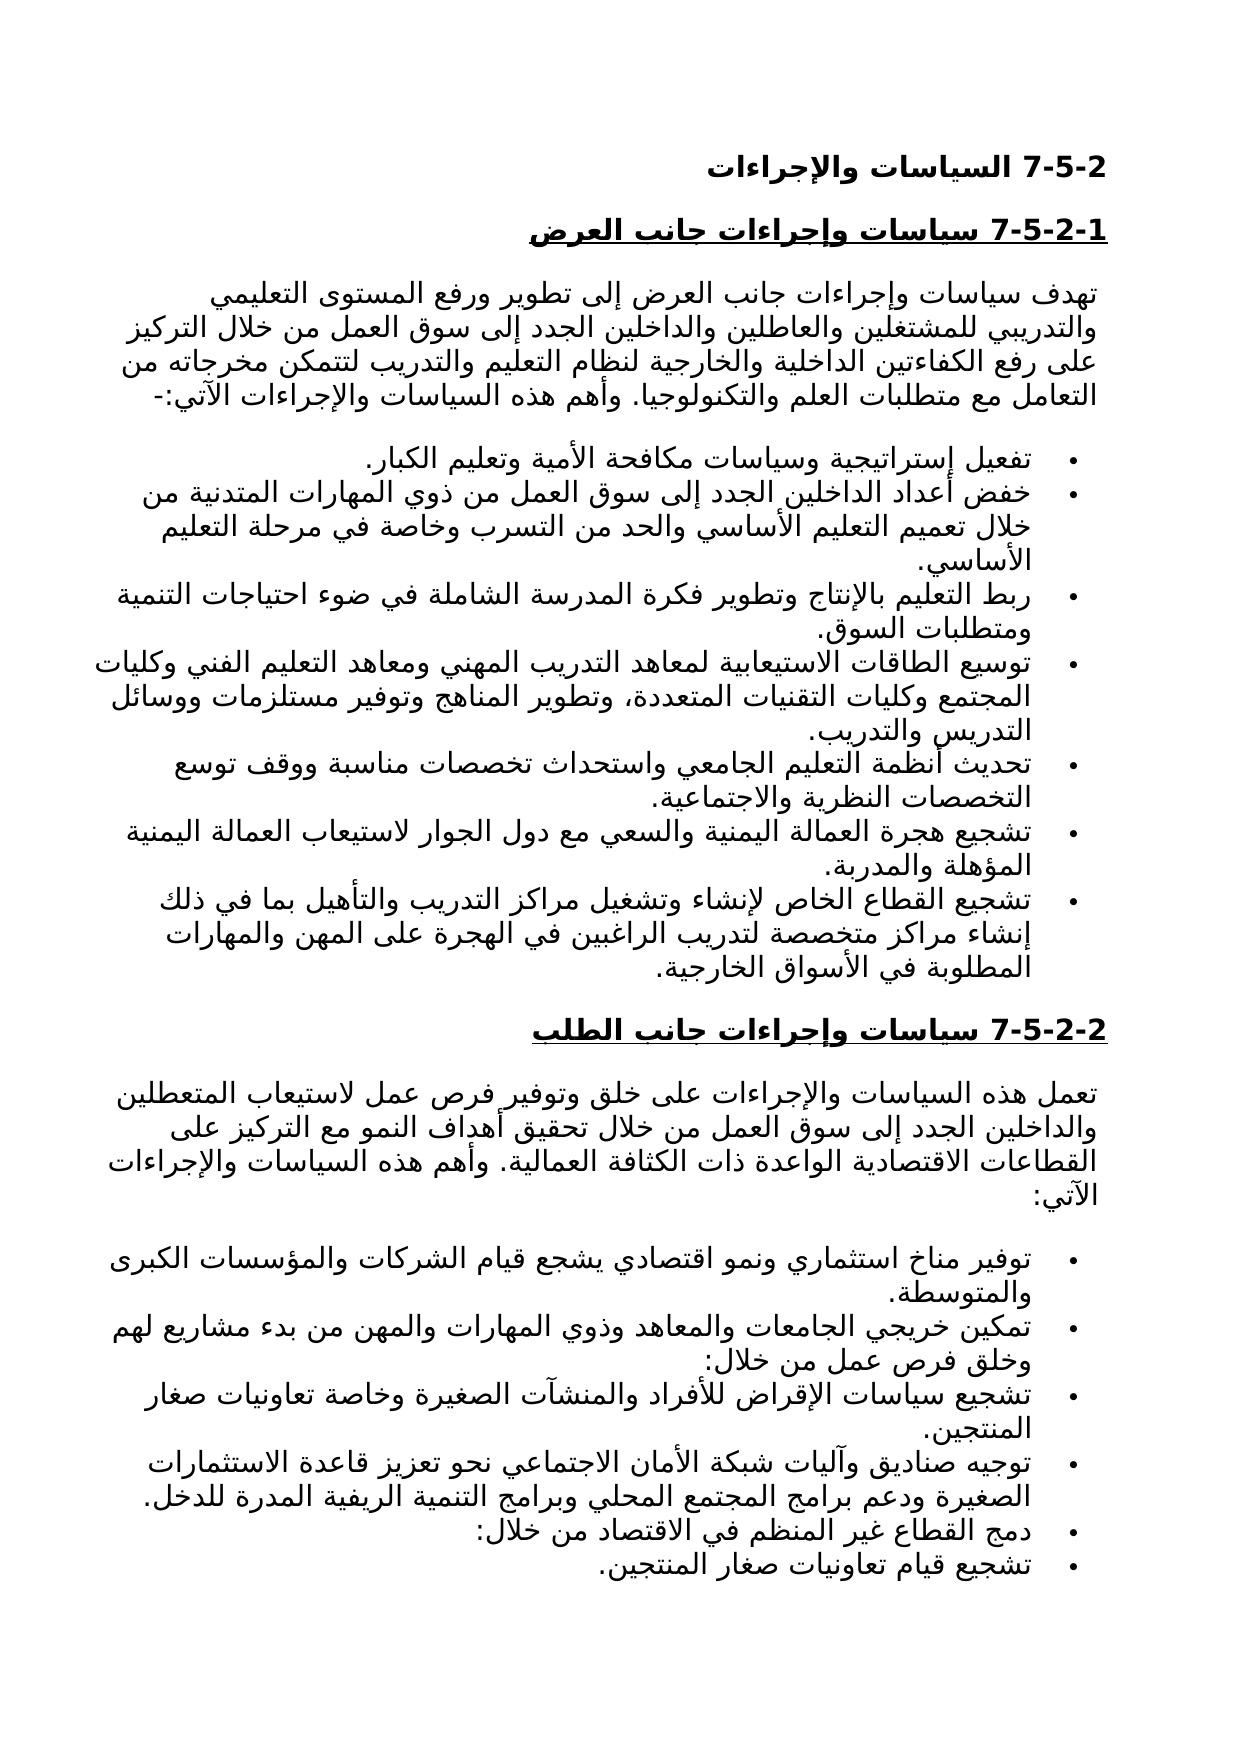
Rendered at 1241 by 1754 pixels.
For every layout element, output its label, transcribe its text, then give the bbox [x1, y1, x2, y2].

text تهدف سياسات وإجراءات جانب العرض إلى تطوير ورفع المستوى التعليمي والتدريبي للمشتغلين والعاطلين والداخلين الجدد إلى سوق العمل من خلال التركيز على رفع الكفاءتين الداخلية والخارجية لنظام التعليم والتدريب لتتمكن مخرجاته من التعامل مع متطلبات العلم والتكنولوجيا. وأهم هذه السياسات والإجراءات الآتي:- [97, 276, 1099, 412]
list توسيع الطاقات الاستيعابية لمعاهد التدريب المهني ومعاهد التعليم الفني وكليات المجتمع وكليات التقنيات المتعددة، وتطوير المناهج وتوفير مستلزمات ووسائل التدريس والتدريب. [89, 645, 1070, 747]
text 7-5-2-1 سياسات وإجراءات جانب العرض [89, 213, 1107, 247]
list تشجيع سياسات الإقراض للأفراد والمنشآت الصغيرة وخاصة تعاونيات صغار المنتجين. [89, 1378, 1070, 1446]
list خفض أعداد الداخلين الجدد إلى سوق العمل من ذوي المهارات المتدنية من خلال تعميم التعليم الأساسي والحد من التسرب وخاصة في مرحلة التعليم الأساسي. [89, 475, 1070, 577]
list تفعيل إستراتيجية وسياسات مكافحة الأمية وتعليم الكبار. [89, 441, 1070, 475]
text 7-5-2-2 سياسات وإجراءات جانب الطلب [89, 1014, 1107, 1048]
list تشجيع هجرة العمالة اليمنية والسعي مع دول الجوار لاستيعاب العمالة اليمنية المؤهلة والمدربة. [89, 815, 1070, 883]
list توفير مناخ استثماري ونمو اقتصادي يشجع قيام الشركات والمؤسسات الكبرى والمتوسطة. [89, 1242, 1070, 1310]
list توجيه صناديق وآليات شبكة الأمان الاجتماعي نحو تعزيز قاعدة الاستثمارات الصغيرة ودعم برامج المجتمع المحلي وبرامج التنمية الريفية المدرة للدخل. [89, 1446, 1070, 1513]
list تشجيع قيام تعاونيات صغار المنتجين. [89, 1547, 1070, 1581]
text 7-5-2 السياسات والإجراءات [89, 150, 1107, 184]
list تمكين خريجي الجامعات والمعاهد وذوي المهارات والمهن من بدء مشاريع لهم وخلق فرص عمل من خلال: [89, 1310, 1070, 1378]
list دمج القطاع غير المنظم في الاقتصاد من خلال: [89, 1513, 1070, 1547]
list ربط التعليم بالإنتاج وتطوير فكرة المدرسة الشاملة في ضوء احتياجات التنمية ومتطلبات السوق. [89, 577, 1070, 645]
text تعمل هذه السياسات والإجراءات على خلق وتوفير فرص عمل لاستيعاب المتعطلين والداخلين الجدد إلى سوق العمل من خلال تحقيق أهداف النمو مع التركيز على القطاعات الاقتصادية الواعدة ذات الكثافة العمالية. وأهم هذه السياسات والإجراءات الآتي: [97, 1077, 1099, 1213]
list تشجيع القطاع الخاص لإنشاء وتشغيل مراكز التدريب والتأهيل بما في ذلك إنشاء مراكز متخصصة لتدريب الراغبين في الهجرة على المهن والمهارات المطلوبة في الأسواق الخارجية. [89, 883, 1070, 984]
list تحديث أنظمة التعليم الجامعي واستحداث تخصصات مناسبة ووقف توسع التخصصات النظرية والاجتماعية. [89, 747, 1070, 815]
